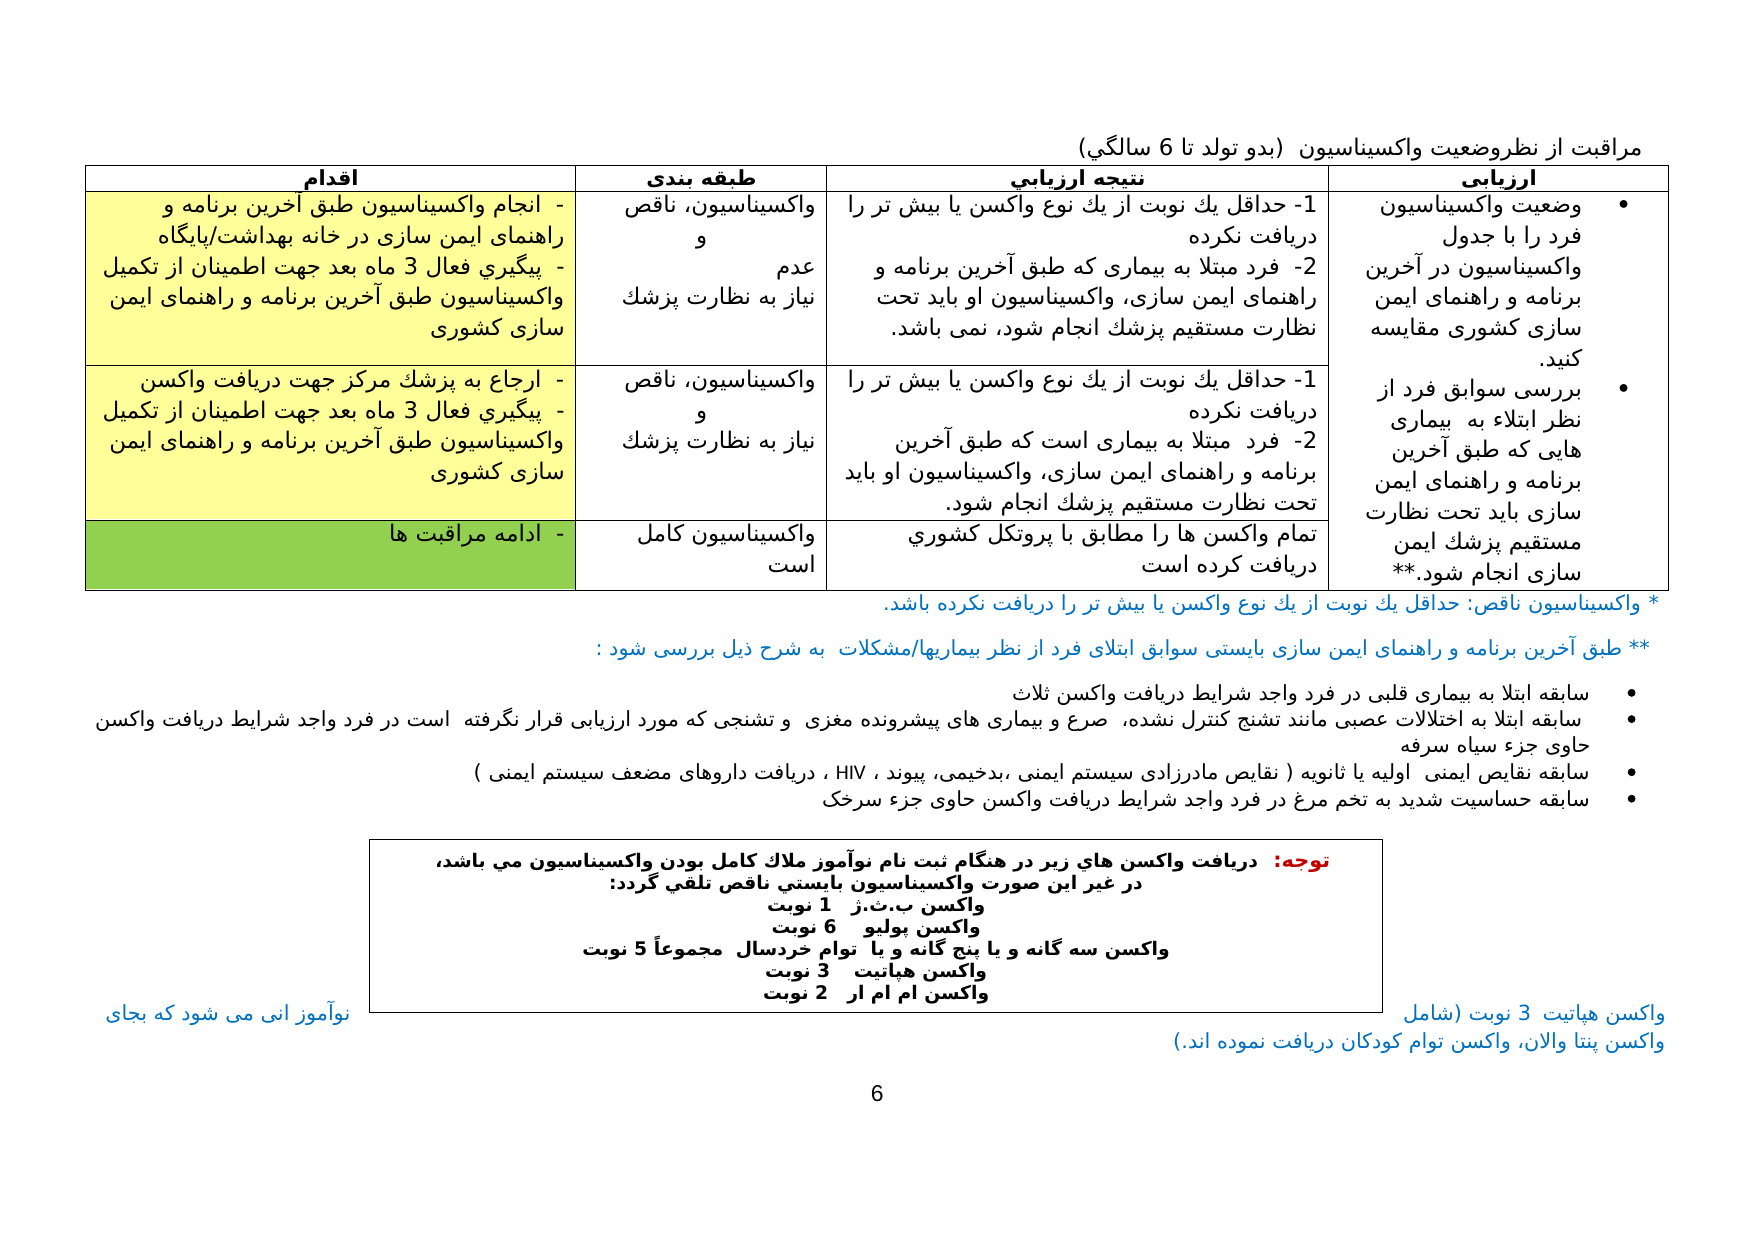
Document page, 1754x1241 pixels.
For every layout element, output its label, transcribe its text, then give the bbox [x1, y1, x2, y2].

text واكسن هپاتيت 3 نوبت (شامل نوآموز انی می شود که بجای واکسن پنتا والان، واکسن توام کودکان دریافت نموده اند.) [88, 1001, 1665, 1053]
list سابقه ابتلا به اختلالات عصبی مانند تشنج کنترل نشده، صرع و بیماری های پیشرونده مغزی و تشنجی که مورد ارزیابی قرار نگرفته است در فرد واجد شرایط دریافت واکسن حاوی جزء سیاه سرفه [88, 707, 1628, 757]
table_header اقدام [86, 166, 575, 191]
table_cell واكسيناسيون، ناقص و عدم نياز به نظارت پزشك [576, 192, 826, 365]
table_cell واكسيناسيون كامل است [576, 521, 826, 589]
table_header توجه: دريافت واكسن هاي زير در هنگام ثبت نام نوآموز ملاك كامل بودن واكسيناسيون مي باشد، در غير اين صورت واكسيناسيون بايستي ناقص تلقي گردد: واكسن ب.ث.ژ 1 نوبت واكسن پوليو 6 نوبت واكسن سه گانه و يا پنج گانه و يا توام خردسال مجموعاً 5 نوبت واكسن هپاتيت 3 نوبت واكسن ام ام ار 2 نوبت [370, 840, 1382, 1012]
table_cell تمام واكسن ها را مطابق با پروتكل كشوري دريافت كرده است [827, 521, 1328, 589]
list سابقه نقایص ایمنی اولیه یا ثانویه ( نقایص مادرزادی سیستم ایمنی ،بدخیمی، پیوند ، HIV ، دریافت داروهای مضعف سیستم ایمنی ) [88, 759, 1628, 785]
table_header نتيجه ارزيابي [827, 166, 1328, 191]
table_header ارزيابی [1329, 166, 1668, 191]
table_cell - انجام واكسیناسیون طبق آخرین برنامه و راهنمای ایمن سازی در خانه بهداشت/پایگاه - پيگيري فعال 3 ماه بعد جهت اطمينان از تكميل واكسيناسيون طبق آخرین برنامه و راهنمای ایمن سازی کشوری [86, 192, 575, 365]
table_cell - ارجاع به پزشك مركز جهت دريافت واكسن - پيگيري فعال 3 ماه بعد جهت اطمينان از تكميل واكسيناسيون طبق آخرین برنامه و راهنمای ایمن سازی کشوری [86, 366, 575, 519]
list سابقه حساسیت شدید به تخم مرغ در فرد واجد شرایط دریافت واکسن حاوی جزء سرخک [88, 787, 1628, 811]
table_cell 1- حداقل يك نوبت از يك نوع واكسن يا بيش تر را دريافت نكرده 2- فرد مبتلا به بيماری كه طبق آخرين برنامه و راهنمای ايمن سازی، واكسيناسيون او بايد تحت نظارت مستقيم پزشك انجام شود، نمی باشد. [827, 192, 1328, 365]
text * واكسيناسيون ناقص: حداقل يك نوبت از يك نوع واكسن يا بيش تر را دريافت نكرده باشد. [88, 591, 1665, 615]
table_header طبقه بندی [576, 166, 826, 191]
table_cell واكسيناسيون، ناقص و نياز به نظارت پزشك [576, 366, 826, 519]
text مراقبت از نظروضعيت واكسيناسيون (بدو تولد تا 6 سالگي) [88, 134, 1665, 161]
table_cell - ادامه مراقبت ها [86, 521, 575, 589]
text ** طبق آخرين برنامه و راهنمای ايمن سازی بایستی سوابق ابتلای فرد از نظر بیماریها/مشکلات به شرح ذیل بررسی شود : [88, 636, 1665, 660]
table_cell وضعيت واكسيناسيون فرد را با جدول واكسيناسيون در آخرین برنامه و راهنمای ایمن سازی کشوری مقايسه كنيد. بررسی سوابق فرد از نظر ابتلاء به بيماری هايی كه طبق آخرين برنامه و راهنمای ايمن سازی بايد تحت نظارت مستقيم پزشك ايمن سازی انجام شود.** [1329, 192, 1668, 589]
list سابقه ابتلا به بیماری قلبی در فرد واجد شرایط دریافت واکسن ثلاث [88, 681, 1628, 705]
table_cell 1- حداقل يك نوبت از يك نوع واكسن يا بيش تر را دريافت نكرده 2- فرد مبتلا به بيماری است كه طبق آخرين برنامه و راهنمای ايمن سازی، واكسيناسيون او بايد تحت نظارت مستقيم پزشك انجام شود. [827, 366, 1328, 519]
